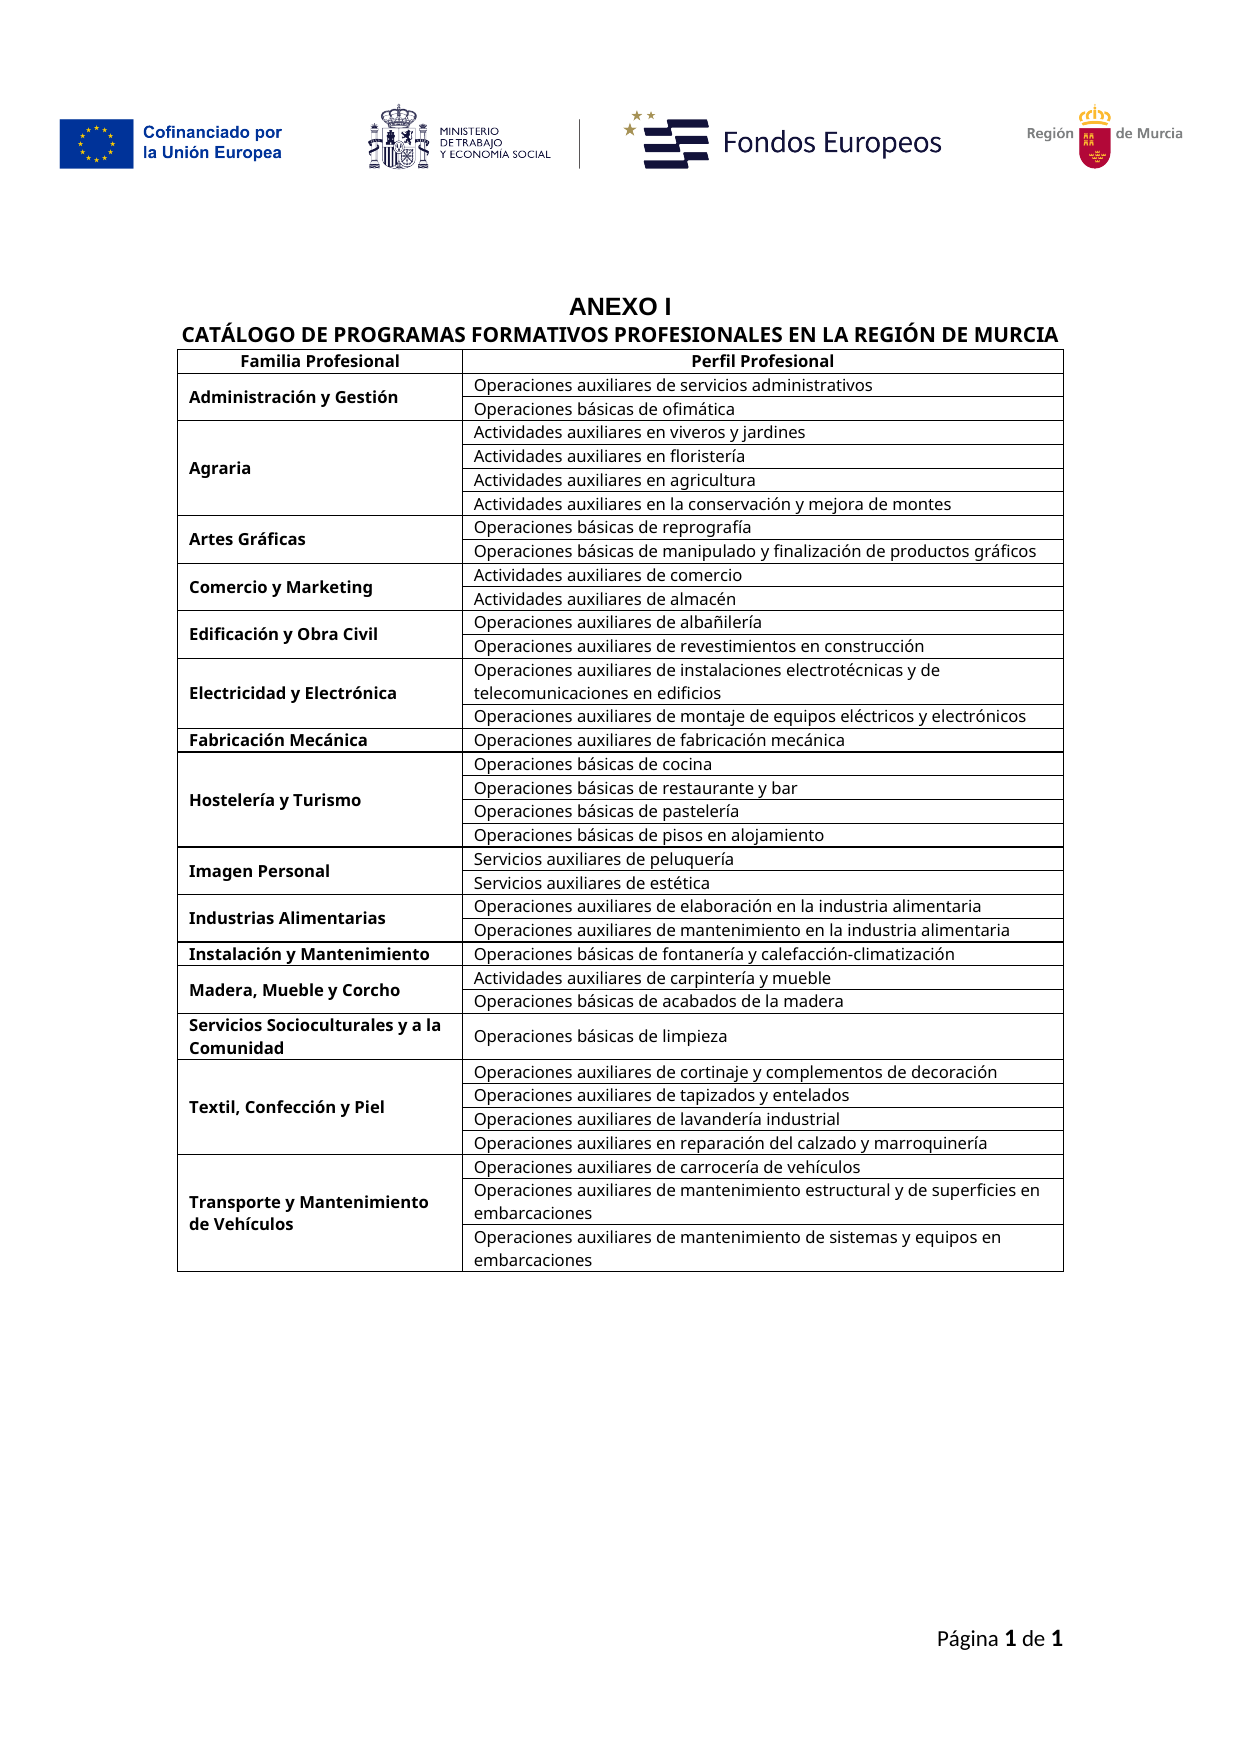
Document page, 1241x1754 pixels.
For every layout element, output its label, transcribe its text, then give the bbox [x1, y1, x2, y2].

table_cell Instalación y Mantenimiento [178, 943, 462, 965]
table_cell Operaciones auxiliares de mantenimiento estructural y de superficies en embarcaciones [463, 1179, 1063, 1224]
table_cell Actividades auxiliares en viveros y jardines [463, 421, 1063, 444]
picture [0, 17, 1241, 194]
table_cell Operaciones auxiliares de tapizados y entelados [463, 1084, 1063, 1107]
table_header Familia Profesional [178, 350, 462, 372]
table_cell Madera, Mueble y Corcho [178, 966, 462, 1013]
table_cell Operaciones básicas de restaurante y bar [463, 776, 1063, 799]
table_cell Operaciones auxiliares de mantenimiento de sistemas y equipos en embarcaciones [463, 1225, 1063, 1271]
table_cell Servicios auxiliares de estética [463, 871, 1063, 894]
text ANEXO I [177, 292, 1063, 320]
table_cell Comercio y Marketing [178, 564, 462, 610]
table_cell Operaciones básicas de fontanería y calefacción-climatización [463, 943, 1063, 965]
table_cell Actividades auxiliares en floristería [463, 445, 1063, 467]
table_cell Actividades auxiliares de comercio [463, 564, 1063, 586]
table_cell Operaciones auxiliares de revestimientos en construcción [463, 635, 1063, 657]
table_cell Administración y Gestión [178, 374, 462, 420]
table_cell Operaciones básicas de acabados de la madera [463, 990, 1063, 1013]
table_cell Textil, Confección y Piel [178, 1060, 462, 1154]
table_cell Operaciones auxiliares de instalaciones electrotécnicas y de telecomunicaciones en edificios [463, 659, 1063, 704]
table_cell Fabricación Mecánica [178, 729, 462, 751]
table_cell Operaciones auxiliares de lavandería industrial [463, 1108, 1063, 1130]
table_cell Operaciones auxiliares de fabricación mecánica [463, 729, 1063, 751]
table_cell Operaciones auxiliares de mantenimiento en la industria alimentaria [463, 919, 1063, 941]
table_cell Operaciones básicas de pisos en alojamiento [463, 824, 1063, 846]
table_cell Operaciones básicas de ofimática [463, 397, 1063, 420]
table_cell Operaciones básicas de cocina [463, 753, 1063, 775]
table_cell Actividades auxiliares en la conservación y mejora de montes [463, 492, 1063, 515]
table_cell Operaciones auxiliares de servicios administrativos [463, 374, 1063, 396]
table_cell Actividades auxiliares de carpintería y mueble [463, 966, 1063, 989]
table_cell Operaciones auxiliares de cortinaje y complementos de decoración [463, 1060, 1063, 1083]
text CATÁLOGO DE PROGRAMAS FORMATIVOS PROFESIONALES EN MURCIA [177, 320, 1063, 349]
table_cell Industrias Alimentarias [178, 895, 462, 941]
table_cell Actividades auxiliares de almacén [463, 587, 1063, 610]
table_cell Electricidad y Electrónica [178, 659, 462, 728]
table_cell Operaciones básicas de reprografía [463, 516, 1063, 539]
table_cell Servicios auxiliares de peluquería [463, 848, 1063, 870]
table_cell Edificación y Obra Civil [178, 611, 462, 657]
table_cell Servicios Socioculturales y a la Comunidad [178, 1014, 462, 1059]
table_cell Operaciones auxiliares de elaboración en la industria alimentaria [463, 895, 1063, 918]
table_cell Operaciones básicas de limpieza [463, 1014, 1063, 1059]
table_cell Operaciones auxiliares de carrocería de vehículos [463, 1155, 1063, 1178]
table_cell Actividades auxiliares en agricultura [463, 469, 1063, 491]
table_cell Operaciones auxiliares de montaje de equipos eléctricos y electrónicos [463, 705, 1063, 728]
table_cell Operaciones básicas de pastelería [463, 800, 1063, 823]
table_cell Operaciones auxiliares en reparación del calzado y marroquinería [463, 1131, 1063, 1154]
table_cell Imagen Personal [178, 848, 462, 894]
table_header Perfil Profesional [463, 350, 1063, 372]
table_cell Operaciones auxiliares de albañilería [463, 611, 1063, 634]
table_cell Operaciones básicas de manipulado y finalización de productos gráficos [463, 540, 1063, 562]
table_cell Agraria [178, 421, 462, 515]
table_cell Artes Gráficas [178, 516, 462, 562]
table_cell Hostelería y Turismo [178, 753, 462, 846]
table_cell Transporte y Mantenimiento de Vehículos [178, 1155, 462, 1271]
